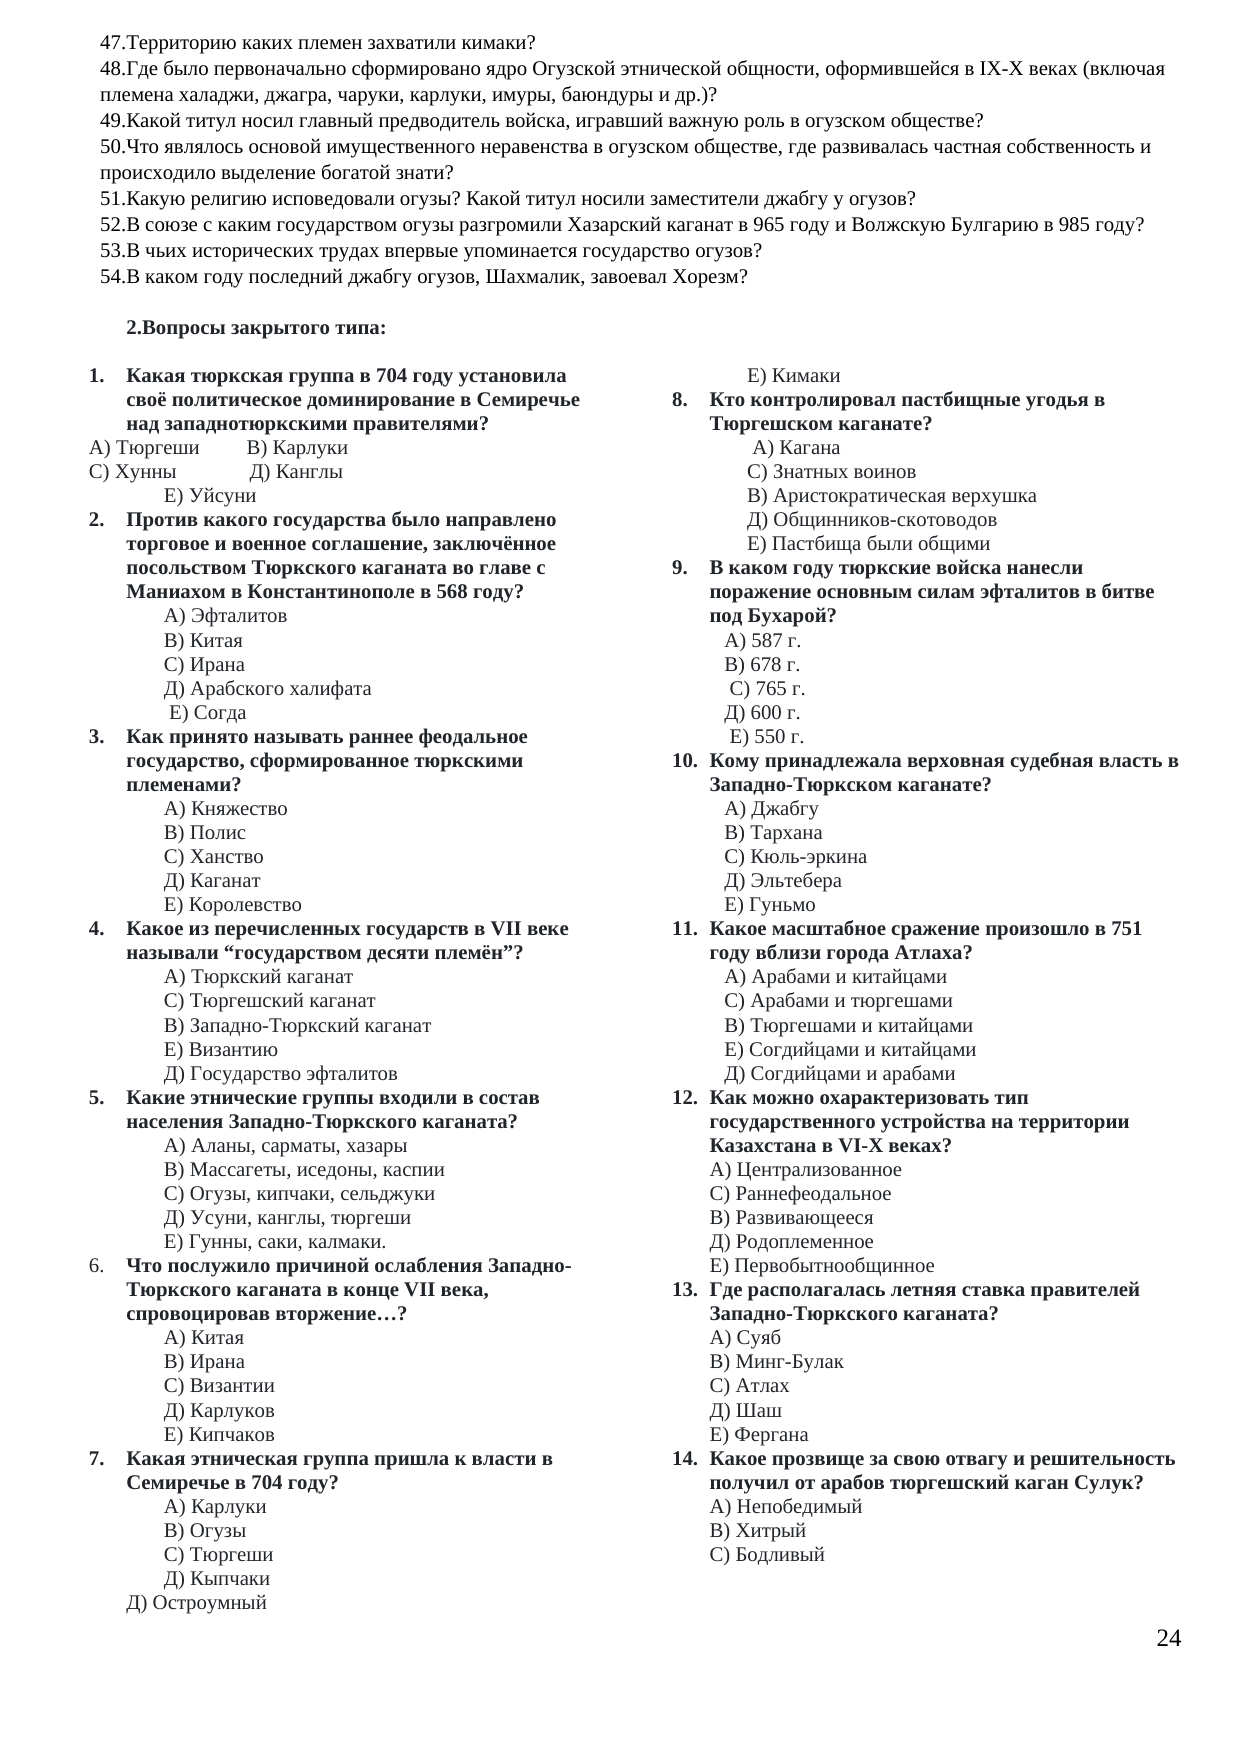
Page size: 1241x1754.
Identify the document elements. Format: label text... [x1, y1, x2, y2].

text Д) Остроумный [126, 1590, 1181, 1614]
text Е) Согда [164, 700, 598, 724]
text В) Ирана [164, 1349, 598, 1373]
text С) Хунны Д) Канглы [89, 459, 598, 483]
text B) Тюргешами и китайцами [724, 1012, 1181, 1037]
text Е) Фергана [709, 1422, 1181, 1446]
text С) Знатных воинов [747, 459, 1181, 483]
text А) Непобедимый [709, 1494, 1181, 1518]
text A) Арабами и китайцами [724, 964, 1181, 988]
text С) Атлах [709, 1373, 1181, 1397]
text С) Бодливый [709, 1542, 1181, 1566]
list Какое из перечисленных государств в VII веке называли “государством десяти племён”? [89, 916, 598, 964]
text В) Массагеты, иседоны, каспии [164, 1157, 598, 1181]
text С) 765 г. [724, 676, 1181, 700]
text В) Китая [164, 627, 598, 652]
text Д) Государство эфталитов [164, 1061, 598, 1085]
text А) Тюргеши В) Карлуки [89, 435, 598, 459]
text Д) Шаш [709, 1397, 1181, 1422]
text Д) Родоплеменное [709, 1229, 1181, 1253]
list Кто контролировал пастбищные угодья в Тюргешском каганате? [672, 387, 1181, 435]
text С) Ирана [164, 652, 598, 676]
text Е) Пастбища были общими [747, 531, 1181, 555]
list Какое прозвище за свою отвагу и решительность получил от арабов тюргешский каган Сулук? [672, 1446, 1181, 1494]
text Д) Усуни, канглы, тюргеши [164, 1205, 598, 1229]
text Е) 550 г. [724, 724, 1181, 748]
text Е) Согдийцами и китайцами [724, 1037, 1181, 1061]
text C) Огузы, кипчаки, сельджуки [164, 1181, 598, 1205]
text B) Развивающееся [709, 1205, 1181, 1229]
list Как можно охарактеризовать тип государственного устройства на территории Казахстана в VI-X веках? [672, 1085, 1181, 1157]
text В) Минг-Булак [709, 1349, 1181, 1373]
list Какая тюркская группа в 704 году установила своё политическое доминирование в Семиречье над западнотюркскими правителями? [89, 363, 598, 435]
text С) Арабами и тюргешами [724, 988, 1181, 1012]
text А) Княжество [164, 796, 598, 820]
list Кому принадлежала верховная судебная власть в Западно-Тюркском каганате? [672, 748, 1181, 796]
text A) Кагана [747, 435, 1181, 459]
text Д) Кыпчаки [164, 1566, 598, 1590]
text Е) Византию [164, 1037, 598, 1061]
text А) Джабгу [724, 796, 1181, 820]
text Е) Гунны, саки, калмаки. [164, 1229, 598, 1253]
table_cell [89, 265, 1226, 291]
text С) Византии [164, 1373, 598, 1397]
list Против какого государства было направлено торговое и военное соглашение, заключённое посольством Тюркского каганата во главе с Маниахом в Константинополе в 568 году? [89, 507, 598, 603]
text Е) Уйсуни [164, 483, 598, 507]
list В каком году тюркские войска нанесли поражение основным силам эфталитов в битве под Бухарой? [672, 555, 1181, 627]
list Где располагалась летняя ставка правителей Западно-Тюркского каганата? [672, 1277, 1181, 1325]
text Д) Эльтебера [724, 868, 1181, 892]
text Е) Кимаки [747, 363, 1181, 387]
text В) Хитрый [709, 1518, 1181, 1542]
text А) 587 г. [724, 627, 1181, 652]
text Д) Карлуков [164, 1397, 598, 1422]
text С) Ханство [164, 844, 598, 868]
text А) Эфталитов [164, 603, 598, 627]
list Как принято называть раннее феодальное государство, сформированное тюркскими племенами? [89, 724, 598, 796]
text Е) Королевство [164, 892, 598, 916]
text Е) Первобытнообщинное [709, 1253, 1181, 1277]
text Д) Каганат [164, 868, 598, 892]
text А) Аланы, сарматы, хазары [164, 1133, 598, 1157]
text B) Западно-Тюркский каганат [164, 1012, 598, 1037]
text А) Китая [164, 1325, 598, 1349]
text Д) 600 г. [724, 700, 1181, 724]
text 2.Вопросы закрытого типа: [126, 315, 1181, 339]
text В) 678 г. [724, 652, 1181, 676]
text В) Огузы [164, 1518, 598, 1542]
text Д) Согдийцами и арабами [724, 1061, 1181, 1085]
list Какие этнические группы входили в состав населения Западно-Тюркского каганата? [89, 1085, 598, 1133]
text A) Тюркский каганат [164, 964, 598, 988]
list Что послужило причиной ослабления Западно-Тюркского каганата в конце VII века, спровоцировав вторжение…? [89, 1253, 598, 1325]
text C) Кюль-эркина [724, 844, 1181, 868]
text В) Полис [164, 820, 598, 844]
text Е) Кипчаков [164, 1422, 598, 1446]
list Какая этническая группа пришла к власти в Семиречье в 704 году? [89, 1446, 598, 1494]
text Д) Арабского халифата [164, 676, 598, 700]
text A) Централизованное [709, 1157, 1181, 1181]
text С) Раннефеодальное [709, 1181, 1181, 1205]
text Е) Гуньмо [724, 892, 1181, 916]
text С) Тюргеши [164, 1542, 598, 1566]
text Д) Общинников-скотоводов [747, 507, 1181, 531]
text B) Аристократическая верхушка [747, 483, 1181, 507]
text А) Суяб [709, 1325, 1181, 1349]
text С) Тюргешский каганат [164, 988, 598, 1012]
text А) Карлуки [164, 1494, 598, 1518]
list Какое масштабное сражение произошло в 751 году вблизи города Атлаха? [672, 916, 1181, 964]
text В) Тархана [724, 820, 1181, 844]
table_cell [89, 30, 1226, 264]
